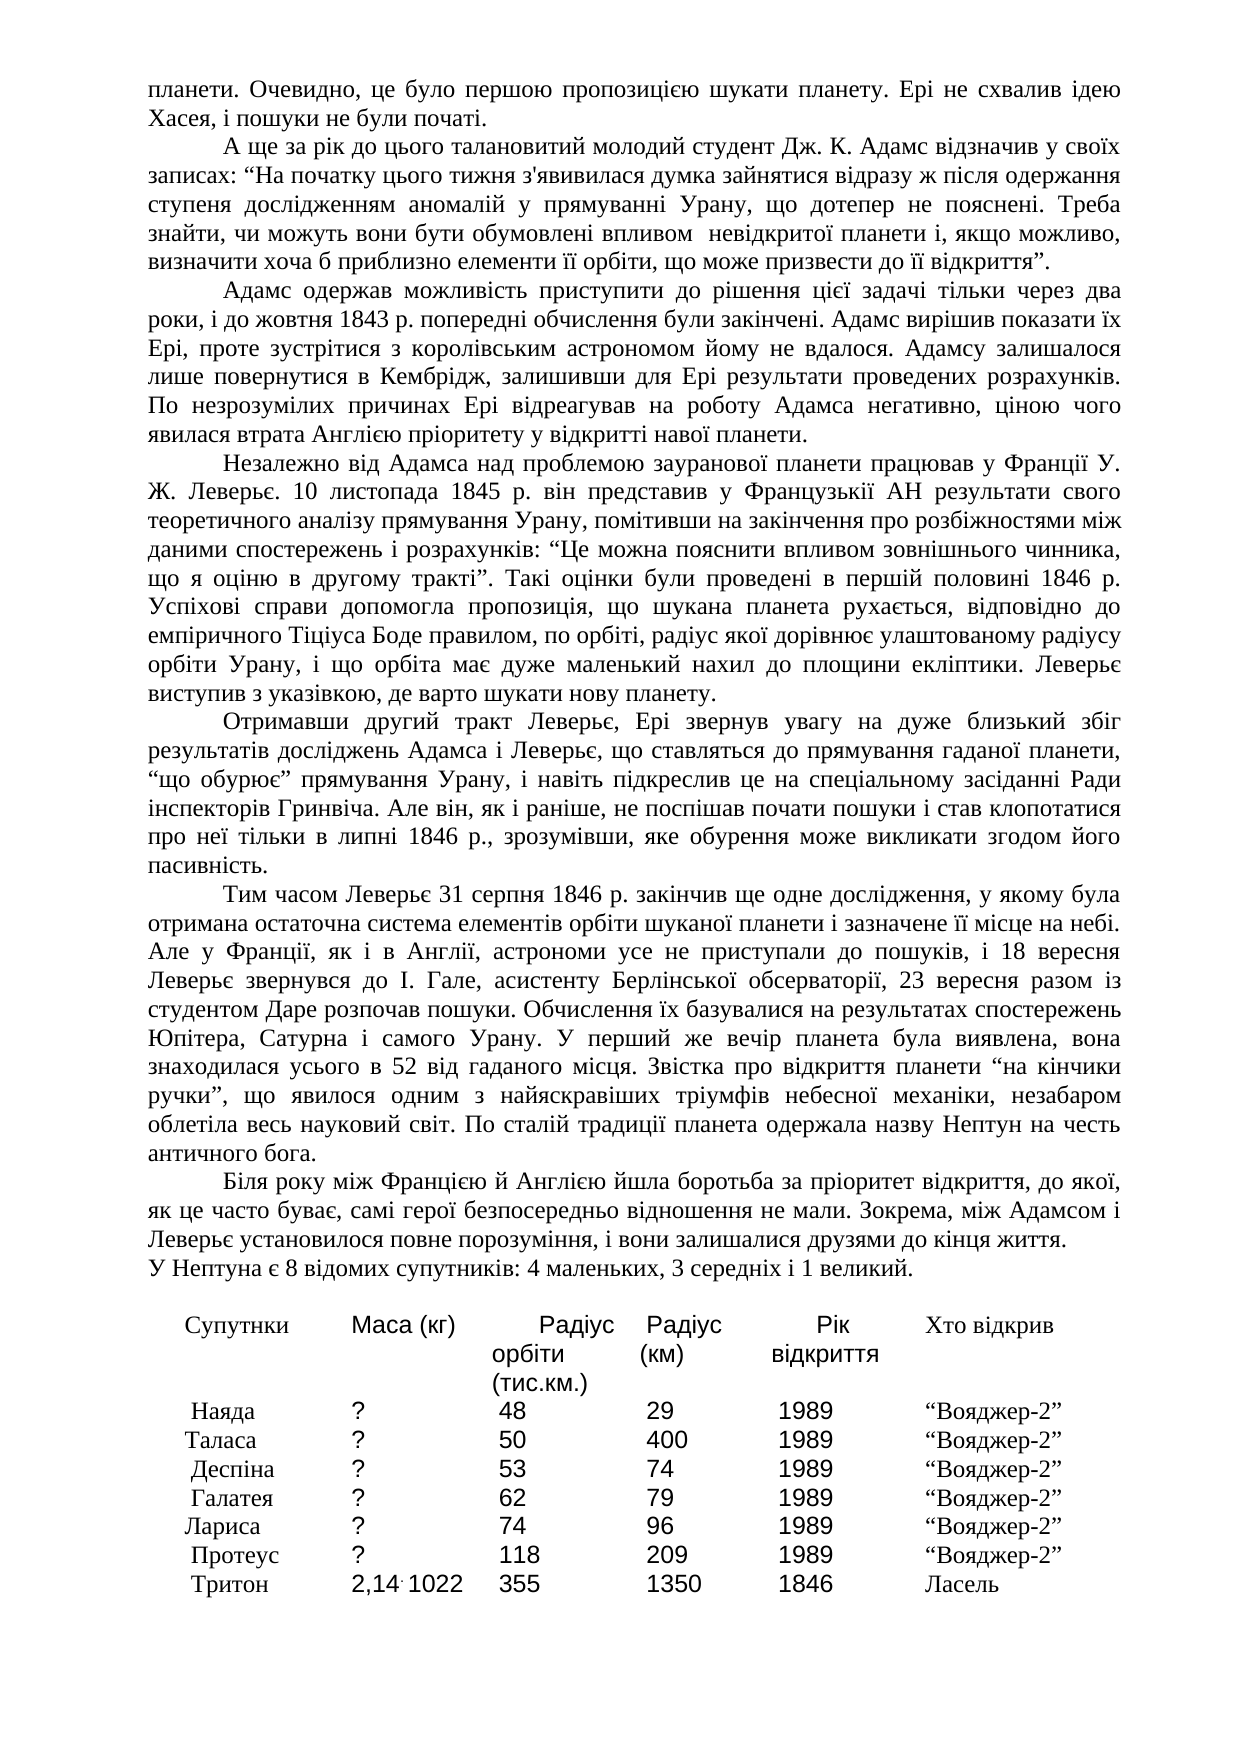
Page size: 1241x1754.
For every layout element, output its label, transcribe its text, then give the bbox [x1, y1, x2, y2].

table_cell 50 [479, 1425, 627, 1454]
table_cell Таласа [172, 1425, 332, 1454]
table_cell 1846 [759, 1569, 906, 1598]
table_cell “Вояджер-2” [906, 1396, 1098, 1425]
table_header Радіус (км) [627, 1310, 758, 1396]
table_header Радіус орбіти (тис.км.) [479, 1310, 627, 1396]
table_header Рік відкриття [759, 1310, 906, 1396]
table_cell ? [332, 1540, 479, 1569]
table_cell Галатея [172, 1483, 332, 1511]
table_cell 62 [479, 1483, 627, 1511]
table_cell 29 [627, 1396, 758, 1425]
table_cell 1989 [759, 1454, 906, 1483]
table_cell 53 [479, 1454, 627, 1483]
table_cell ? [332, 1511, 479, 1540]
table_cell Наяда [172, 1396, 332, 1425]
text Адамс одержав можливість приступити до рішення цієї задачі тільки через два роки, і до жовтня 1843 р. попередні обчислення були закінчені. Адамс вирішив показати їх Ері, проте зустрітися з королівським астрономом йому не вдалося. Адамсу залишалося лише повернутися в Кембрідж, залишивши для Ері результати проведених розрахунків. По незрозумілих причинах Ері відреагував на роботу Адамса негативно, ціною чого явилася втрата Англією пріоритету у відкритті навої планети. [148, 275, 1122, 448]
text А ще за рік до цього талановитий молодий студент Дж. К. Адамс відзначив у своїх записах: “На початку цього тижня з'явивилася думка зайнятися відразу ж після одержання ступеня дослідженням аномалій у прямуванні Урану, що дотепер не пояснені. Треба знайти, чи можуть вони бути обумовлені впливом невідкритої планети і, якщо можливо, визначити хоча б приблизно елементи її орбіти, що може призвести до її відкриття”. [148, 131, 1122, 275]
table_header Супутнки [172, 1310, 332, 1396]
table_cell 1989 [759, 1540, 906, 1569]
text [148, 74, 1122, 131]
table_cell “Вояджер-2” [906, 1454, 1098, 1483]
table_cell Тритон [172, 1569, 332, 1598]
table_cell 355 [479, 1569, 627, 1598]
table_cell 118 [479, 1540, 627, 1569]
table_cell 1989 [759, 1396, 906, 1425]
table_cell ? [332, 1425, 479, 1454]
table_cell “Вояджер-2” [906, 1540, 1098, 1569]
table_cell 1989 [759, 1511, 906, 1540]
table_cell 1350 [627, 1569, 758, 1598]
text Біля року між Францією й Англією йшла боротьба за пріоритет відкриття, до якої, як це часто буває, самі герої безпосередньо відношення не мали. Зокрема, між Адамсом і Леверьє установилося повне порозуміння, і вони залишалися друзями до кінця життя. [148, 1166, 1122, 1253]
table_cell Деспіна [172, 1454, 332, 1483]
table_cell Ласель [906, 1569, 1098, 1598]
table_cell Протеус [172, 1540, 332, 1569]
table_cell 74 [479, 1511, 627, 1540]
table_cell ? [332, 1396, 479, 1425]
table_cell 1989 [759, 1425, 906, 1454]
text Отримавши другий тракт Леверьє, Ері звернув увагу на дуже близький збіг результатів досліджень Адамса і Леверьє, що ставляться до прямування гаданої планети, “що обурює” прямування Урану, і навіть підкреслив це на спеціальному засіданні Ради інспекторів Гринвіча. Але він, як і раніше, не поспішав почати пошуки і став клопотатися про неї тільки в липні 1846 р., зрозумівши, яке обурення може викликати згодом його пасивність. [148, 706, 1122, 879]
table_cell 1989 [759, 1483, 906, 1511]
table_cell 96 [627, 1511, 758, 1540]
table_cell “Вояджер-2” [906, 1425, 1098, 1454]
text У Нептуна є 8 відомих супутників: 4 маленьких, 3 середніх і 1 великий. [148, 1253, 1122, 1281]
text Тим часом Леверьє 31 серпня 1846 р. закінчив ще одне дослідження, у якому була отримана остаточна система елементів орбіти шуканої планети і зазначене її місце на небі. Але у Франції, як і в Англії, астрономи усе не приступали до пошуків, і 18 вересня Леверьє звернувся до І. Гале, асистенту Берлінської обсерваторії, 23 вересня разом із студентом Даре розпочав пошуки. Обчислення їх базувалися на результатах спостережень Юпітера, Сатурна і самого Урану. У перший же вечір планета була виявлена, вона знаходилася усього в 52 від гаданого місця. Звістка про відкриття планети “на кінчики ручки”, що явилося одним з найяскравіших тріумфів небесної механіки, незабаром облетіла весь науковий світ. По сталій традиції планета одержала назву Нептун на честь античного бога. [148, 879, 1122, 1166]
table_header Маса (кг) [332, 1310, 479, 1396]
table_cell ? [332, 1483, 479, 1511]
table_cell 2,14. 1022 [332, 1569, 479, 1598]
table_cell 48 [479, 1396, 627, 1425]
table_cell 79 [627, 1483, 758, 1511]
table_cell ? [332, 1454, 479, 1483]
table_header Хто відкрив [906, 1310, 1098, 1396]
text Незалежно від Адамса над проблемою зауранової планети працював у Франції У. Ж. Леверьє. 10 листопада 1845 р. він представив у Французькії АН результати свого теоретичного аналізу прямування Урану, помітивши на закінчення про розбіжностями між даними спостережень і розрахунків: “Це можна пояснити впливом зовнішнього чинника, що я оціню в другому тракті”. Такі оцінки були проведені в першій половині 1846 р. Успіхові справи допомогла пропозиція, що шукана планета рухається, відповідно до емпіричного Тіціуса Боде правилом, по орбіті, радіус якої дорівнює улаштованому радіусу орбіти Урану, і що орбіта має дуже маленький нахил до площини екліптики. Леверьє виступив з указівкою, де варто шукати нову планету. [148, 448, 1122, 706]
table_cell Лариса [172, 1511, 332, 1540]
table_cell 74 [627, 1454, 758, 1483]
table_cell 400 [627, 1425, 758, 1454]
table_cell “Вояджер-2” [906, 1511, 1098, 1540]
table_cell 209 [627, 1540, 758, 1569]
table_cell “Вояджер-2” [906, 1483, 1098, 1511]
